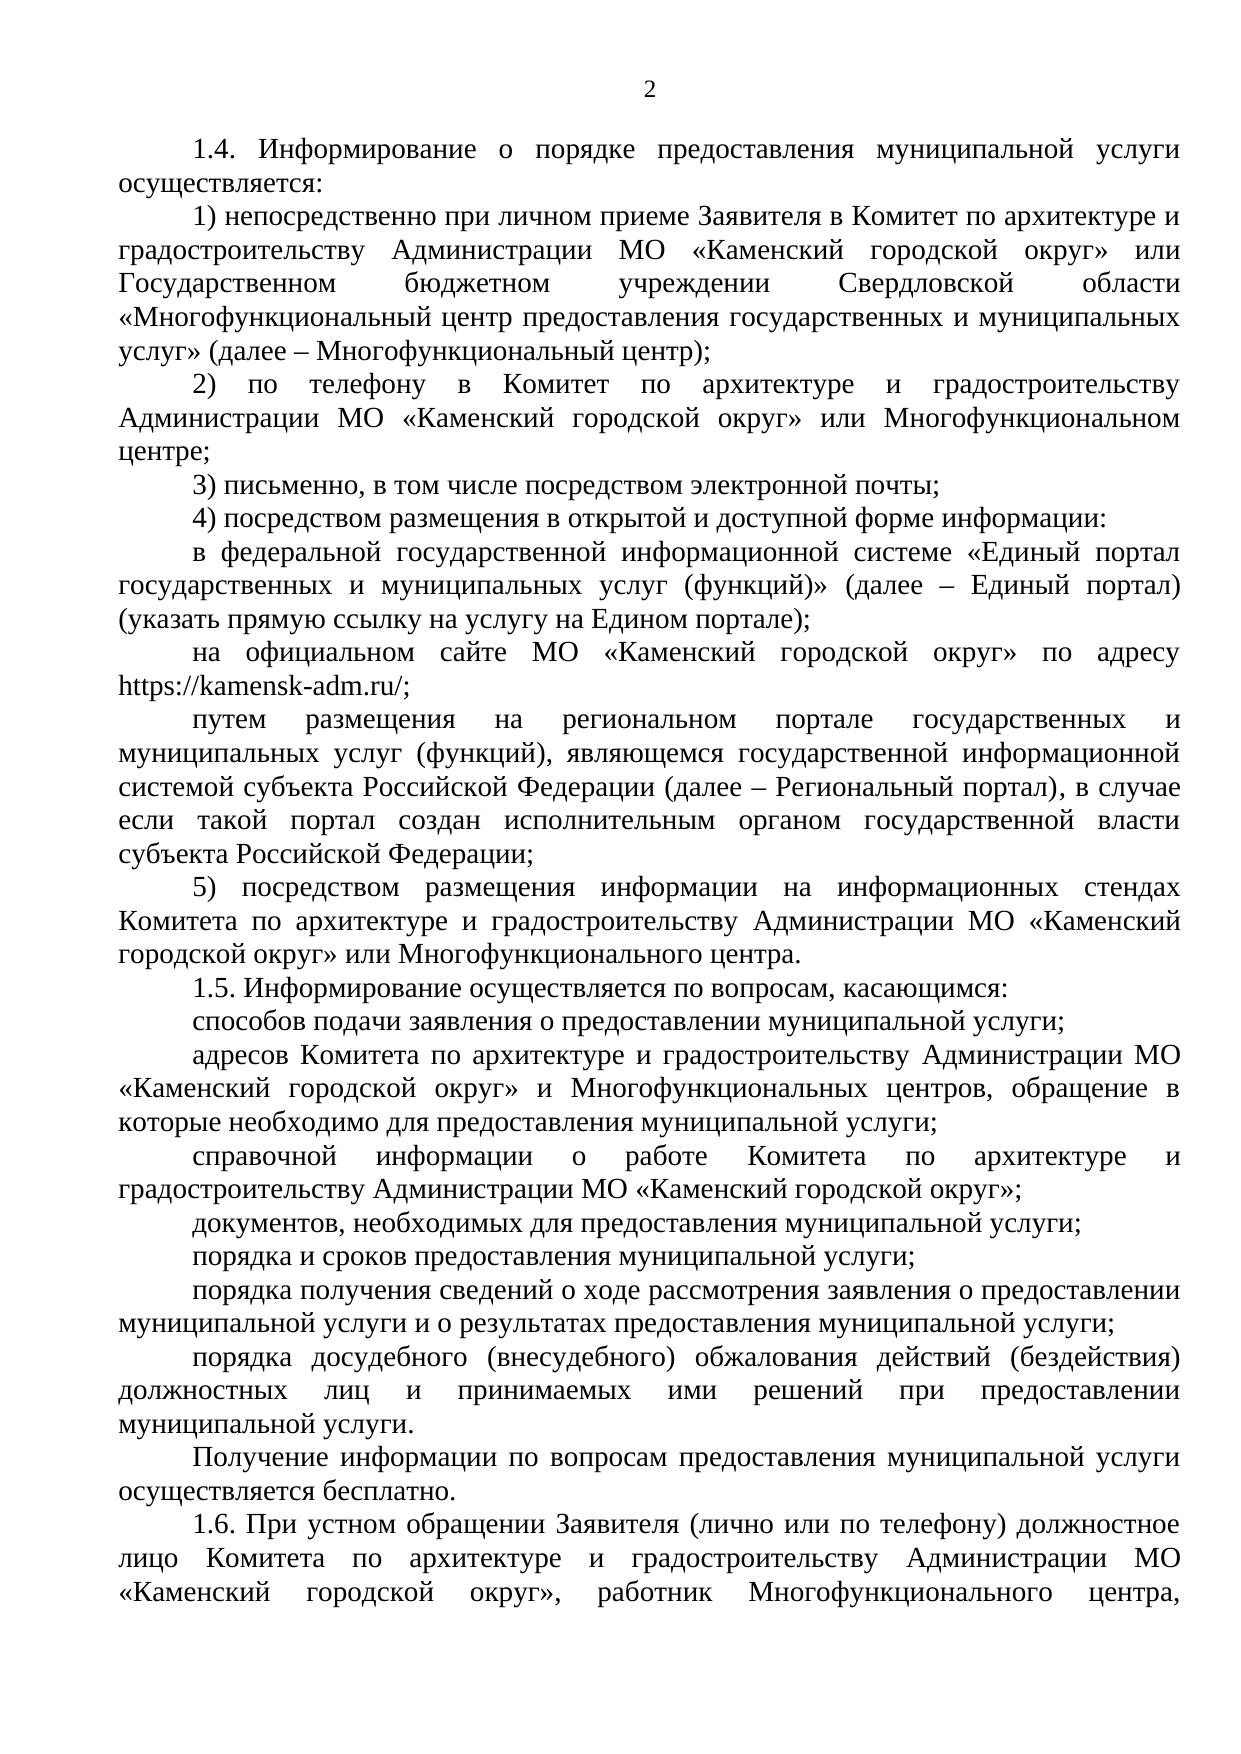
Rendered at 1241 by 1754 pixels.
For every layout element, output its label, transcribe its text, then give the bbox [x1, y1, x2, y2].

text справочной информации о работе Комитета по архитектуре и градостроительству Администрации МО «Каменский городской округ»; [118, 1138, 1181, 1205]
text 1) непосредственно при личном приеме Заявителя в Комитет по архитектуре и градостроительству Администрации МО «Каменский городской округ» или Государственном бюджетном учреждении Свердловской области «Многофункциональный центр предоставления государственных и муниципальных услуг» (далее – Многофункциональный центр); [118, 198, 1181, 366]
text 4) посредством размещения в открытой и доступной форме информации: [118, 500, 1181, 534]
text способов подачи заявления о предоставлении муниципальной услуги; [118, 1003, 1181, 1037]
text 5) посредством размещения информации на информационных стендах Комитета по архитектуре и градостроительству Администрации МО «Каменский городской округ» или Многофункционального центра. [118, 869, 1181, 970]
text 2) по телефону в Комитет по архитектуре и градостроительству Администрации МО «Каменский городской округ» или Многофункциональном центре; [118, 366, 1181, 467]
text 1.5. Информирование осуществляется по вопросам, касающимся: [118, 970, 1181, 1003]
text адресов Комитета по архитектуре и градостроительству Администрации МО «Каменский городской округ» и Многофункциональных центров, обращение в которые необходимо для предоставления муниципальной услуги; [118, 1037, 1181, 1138]
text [118, 1507, 1181, 1607]
text порядка досудебного (внесудебного) обжалования действий (бездействия) должностных лиц и принимаемых ими решений при предоставлении муниципальной услуги. [118, 1339, 1181, 1439]
text на официальном сайте МО «Каменский городской округ» по адресу https://kamensk-adm.ru/; [118, 634, 1181, 702]
text документов, необходимых для предоставления муниципальной услуги; [118, 1205, 1181, 1238]
text порядка получения сведений о ходе рассмотрения заявления о предоставлении муниципальной услуги и о результатах предоставления муниципальной услуги; [118, 1272, 1181, 1339]
text в федеральной государственной информационной системе «Единый портал государственных и муниципальных услуг (функций)» (далее – Единый портал) (указать прямую ссылку на услугу на Едином портале); [118, 534, 1181, 634]
text 1.4. Информирование о порядке предоставления муниципальной услуги осуществляется: [118, 131, 1181, 198]
text 3) письменно, в том числе посредством электронной почты; [118, 467, 1181, 500]
text порядка и сроков предоставления муниципальной услуги; [118, 1238, 1181, 1272]
text Получение информации по вопросам предоставления муниципальной услуги осуществляется бесплатно. [118, 1439, 1181, 1507]
text путем размещения на региональном портале государственных и муниципальных услуг (функций), являющемся государственной информационной системой субъекта Российской Федерации (далее – Региональный портал), в случае если такой портал создан исполнительным органом государственной власти субъекта Российской Федерации; [118, 702, 1181, 869]
